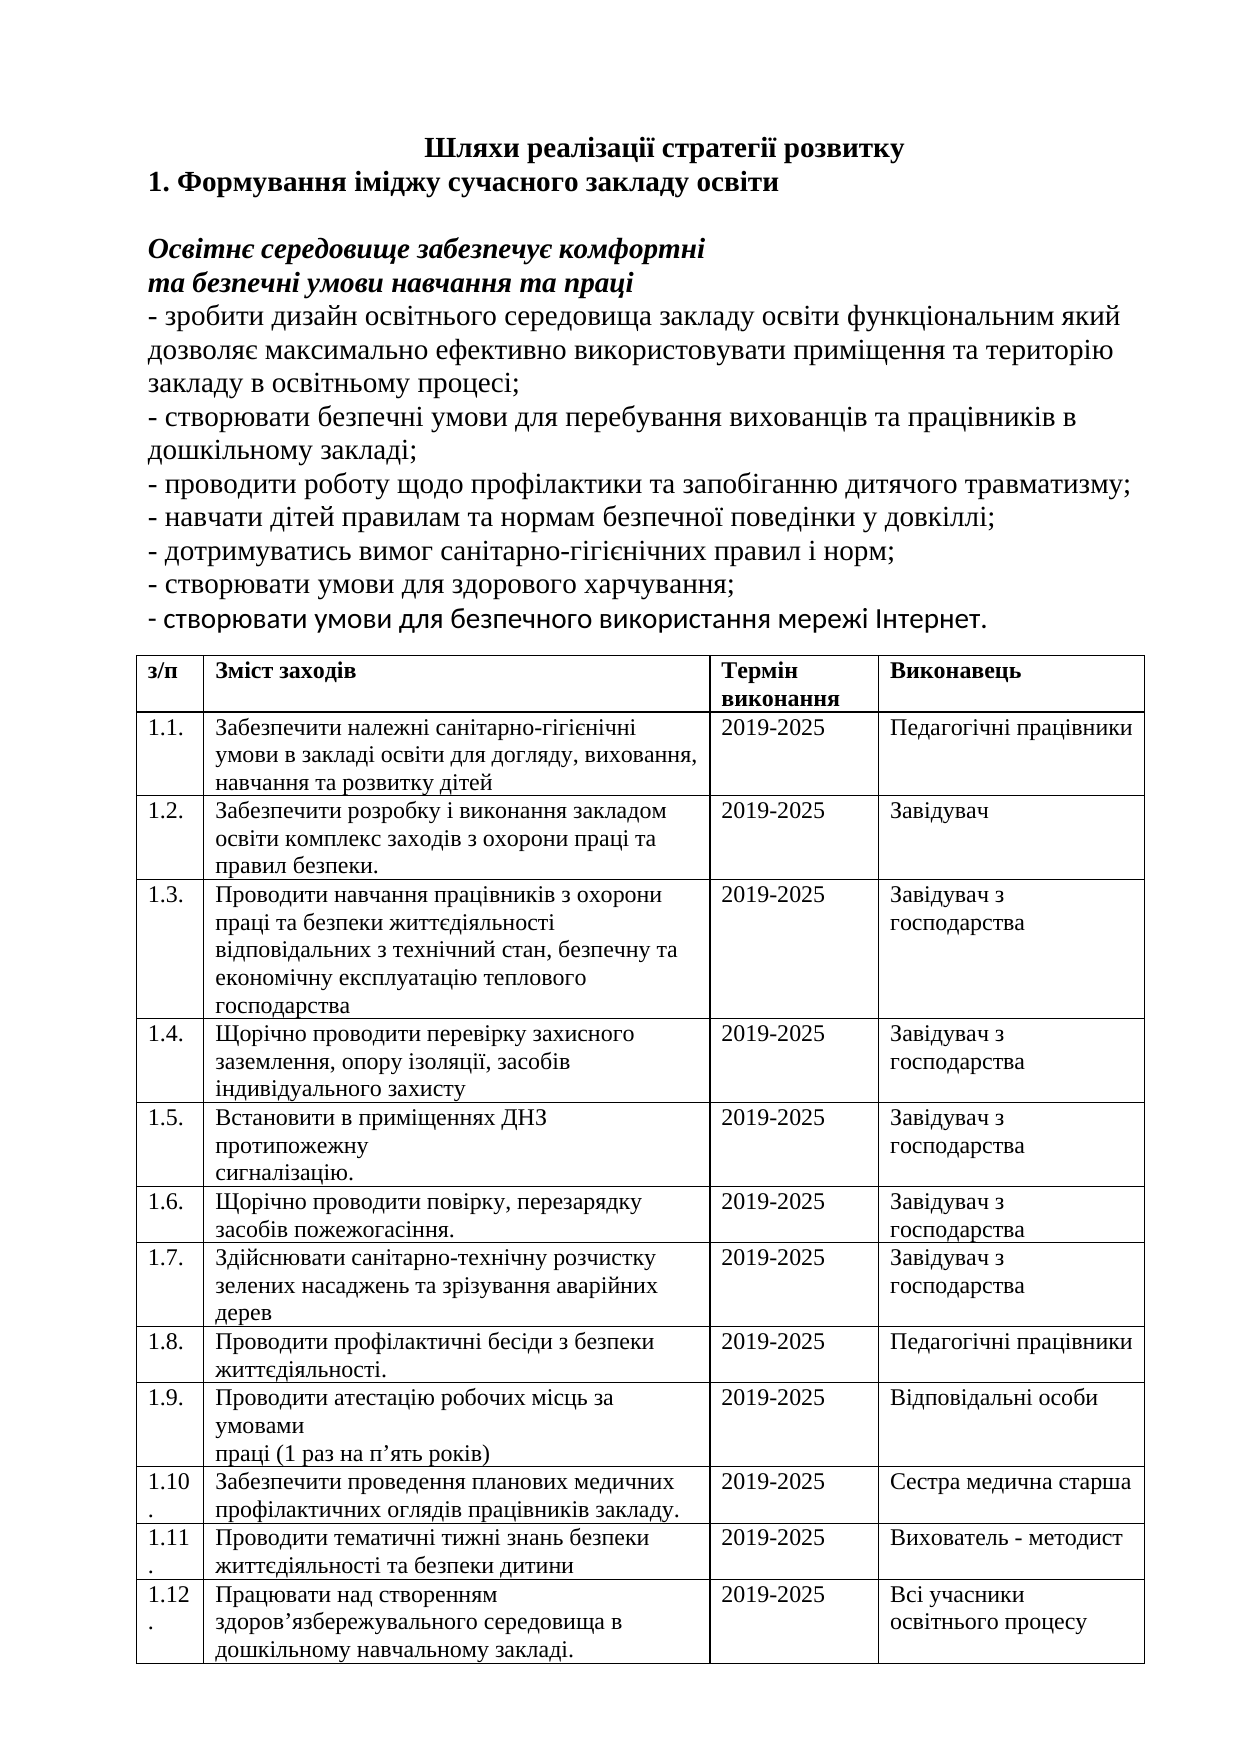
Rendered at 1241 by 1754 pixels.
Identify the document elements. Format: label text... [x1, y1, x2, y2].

text - дотримуватись вимог санітарно-гігієнічних правил і норм; [148, 533, 1181, 567]
table_cell 1.2. [137, 796, 203, 879]
table_cell Забезпечити проведення планових медичних профілактичних оглядів працівників закладу. [204, 1467, 709, 1522]
table_cell Всі учасники освітнього процесу [879, 1580, 1144, 1662]
text - проводити роботу щодо профілактики та запобіганню дитячого травматизму; [148, 466, 1181, 499]
table_cell 2019-2025 [711, 796, 878, 879]
table_cell 2019-2025 [711, 1103, 878, 1186]
table_cell Встановити в приміщеннях ДНЗ протипожежну сигналізацію. [204, 1103, 709, 1186]
text Шляхи реалізації стратегії розвитку [148, 131, 1181, 164]
table_cell Забезпечити розробку і виконання закладом освіти комплекс заходів з охорони праці та правил безпеки. [204, 796, 709, 879]
table_cell 1.4. [137, 1019, 203, 1102]
table_cell 2019-2025 [711, 1467, 878, 1522]
table_cell 2019-2025 [711, 880, 878, 1018]
table_cell 2019-2025 [711, 1580, 878, 1662]
table_cell 1.7. [137, 1243, 203, 1326]
table_cell 2019-2025 [711, 1524, 878, 1579]
table_header Виконавець [879, 656, 1144, 711]
table_cell 2019-2025 [711, 1383, 878, 1466]
table_cell 1.10. [137, 1467, 203, 1522]
table_cell Завідувач з господарства [879, 880, 1144, 1018]
table_cell 1.5. [137, 1103, 203, 1186]
table_cell 2019-2025 [711, 1019, 878, 1102]
table_cell Проводити профілактичні бесіди з безпеки життєдіяльності. [204, 1327, 709, 1382]
table_cell Педагогічні працівники [879, 1327, 1144, 1382]
table_cell Педагогічні працівники [879, 713, 1144, 795]
table_cell 1.3. [137, 880, 203, 1018]
table_cell 2019-2025 [711, 713, 878, 795]
table_cell Завідувач з господарства [879, 1103, 1144, 1186]
text та безпечні умови навчання та праці [148, 265, 1181, 298]
table_cell Проводити навчання працівників з охорони праці та безпеки життєдіяльності відповідальних з технічний стан, безпечну та економічну експлуатацію теплового господарства [204, 880, 709, 1018]
table_cell 1.6. [137, 1187, 203, 1242]
table_cell 1.1. [137, 713, 203, 795]
table_cell 1.8. [137, 1327, 203, 1382]
table_header Термін виконання [711, 656, 878, 711]
table_cell Вихователь - методист [879, 1524, 1144, 1579]
table_cell Проводити тематичні тижні знань безпеки життєдіяльності та безпеки дитини [204, 1524, 709, 1579]
table_cell 1.12. [137, 1580, 203, 1662]
table_cell 2019-2025 [711, 1243, 878, 1326]
table_header з/п [137, 656, 203, 711]
text - створювати умови для безпечного використання мережі Інтернет. [148, 600, 1181, 636]
table_cell Відповідальні особи [879, 1383, 1144, 1466]
text 1. Формування іміджу сучасного закладу освіти [148, 164, 1181, 198]
table_cell Здійснювати санітарно-технічну розчистку зелених насаджень та зрізування аварійних дерев [204, 1243, 709, 1326]
table_cell Забезпечити належні санітарно-гігієнічні умови в закладі освіти для догляду, виховання, навчання та розвитку дітей [204, 713, 709, 795]
table_cell Завідувач [879, 796, 1144, 879]
text - створювати безпечні умови для перебування вихованців та працівників в дошкільному закладі; [148, 399, 1181, 466]
table_cell Проводити атестацію робочих місць за умовами праці (1 раз на п’ять років) [204, 1383, 709, 1466]
table_cell 1.11. [137, 1524, 203, 1579]
table_cell 1.9. [137, 1383, 203, 1466]
table_cell Завідувач з господарства [879, 1243, 1144, 1326]
table_cell 2019-2025 [711, 1187, 878, 1242]
text - створювати умови для здорового харчування; [148, 567, 1181, 600]
table_cell 2019-2025 [711, 1327, 878, 1382]
table_cell Щорічно проводити повірку, перезарядку засобів пожежогасіння. [204, 1187, 709, 1242]
text Освітнє середовище забезпечує комфортні [148, 231, 1181, 265]
table_header Зміст заходів [204, 656, 709, 711]
table_cell Щорічно проводити перевірку захисного заземлення, опору ізоляції, засобів індивідуального захисту [204, 1019, 709, 1102]
text - зробити дизайн освітнього середовища закладу освіти функціональним який дозволяє максимально ефективно використовувати приміщення та територію закладу в освітньому процесі; [148, 298, 1181, 399]
table_cell Завідувач з господарства [879, 1187, 1144, 1242]
table_cell Сестра медична старша [879, 1467, 1144, 1522]
table_cell Завідувач з господарства [879, 1019, 1144, 1102]
table_cell Працювати над створенням здоров’язбережувального середовища в дошкільному навчальному закладі. [204, 1580, 709, 1662]
text - навчати дітей правилам та нормам безпечної поведінки у довкіллі; [148, 499, 1181, 533]
